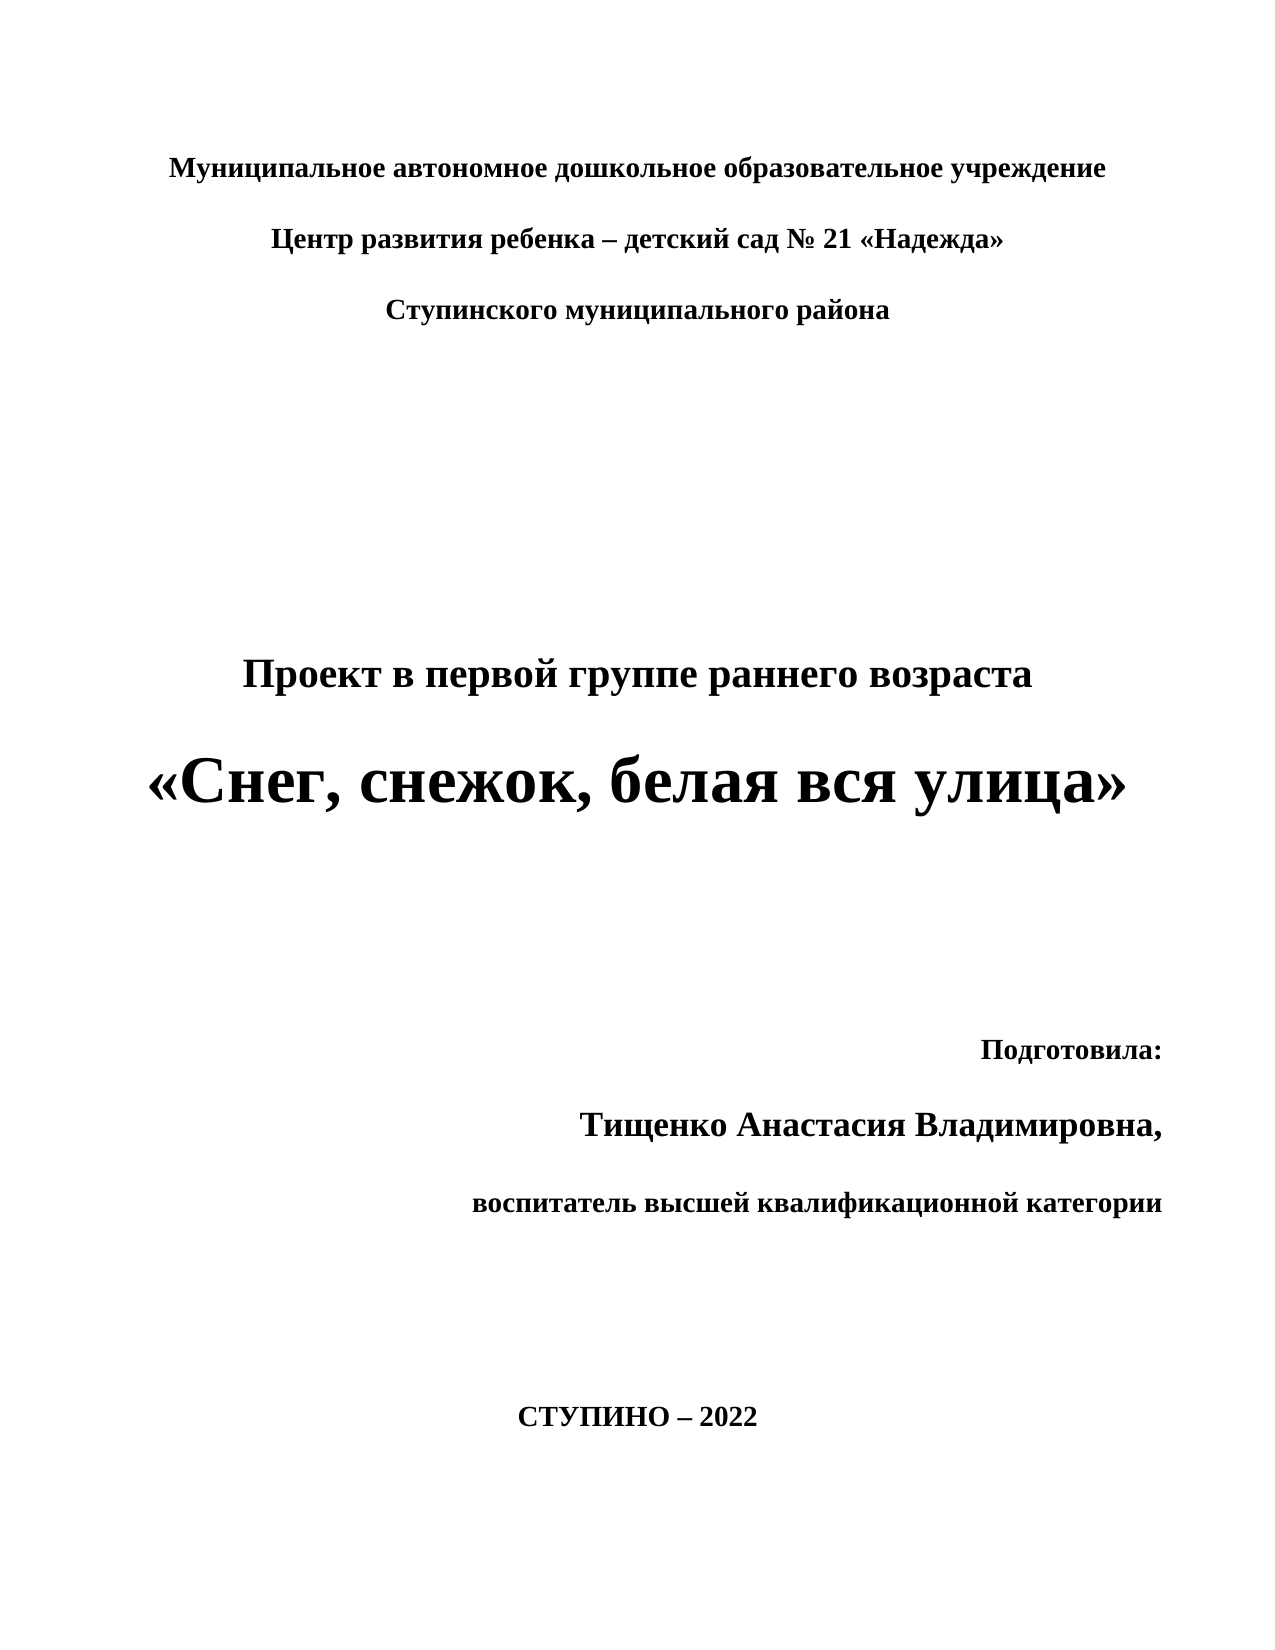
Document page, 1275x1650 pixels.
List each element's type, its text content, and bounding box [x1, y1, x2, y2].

text Подготовила: [112, 1032, 1162, 1066]
text Муниципальное автономное дошкольное образовательное учреждение [112, 150, 1162, 183]
text СТУПИНО – 2022 [112, 1399, 1162, 1432]
text «Снег, снежок, белая вся улица» [112, 741, 1162, 817]
text Проект в первой группе раннего возраста [112, 648, 1162, 696]
text воспитатель высшей квалификационной категории [112, 1185, 1162, 1219]
text Тищенко Анастасия Владимировна, [112, 1103, 1162, 1144]
text Ступинского муниципального района [112, 292, 1162, 326]
text Центр развития ребенка – детский сад № 21 «Надежда» [112, 221, 1162, 255]
